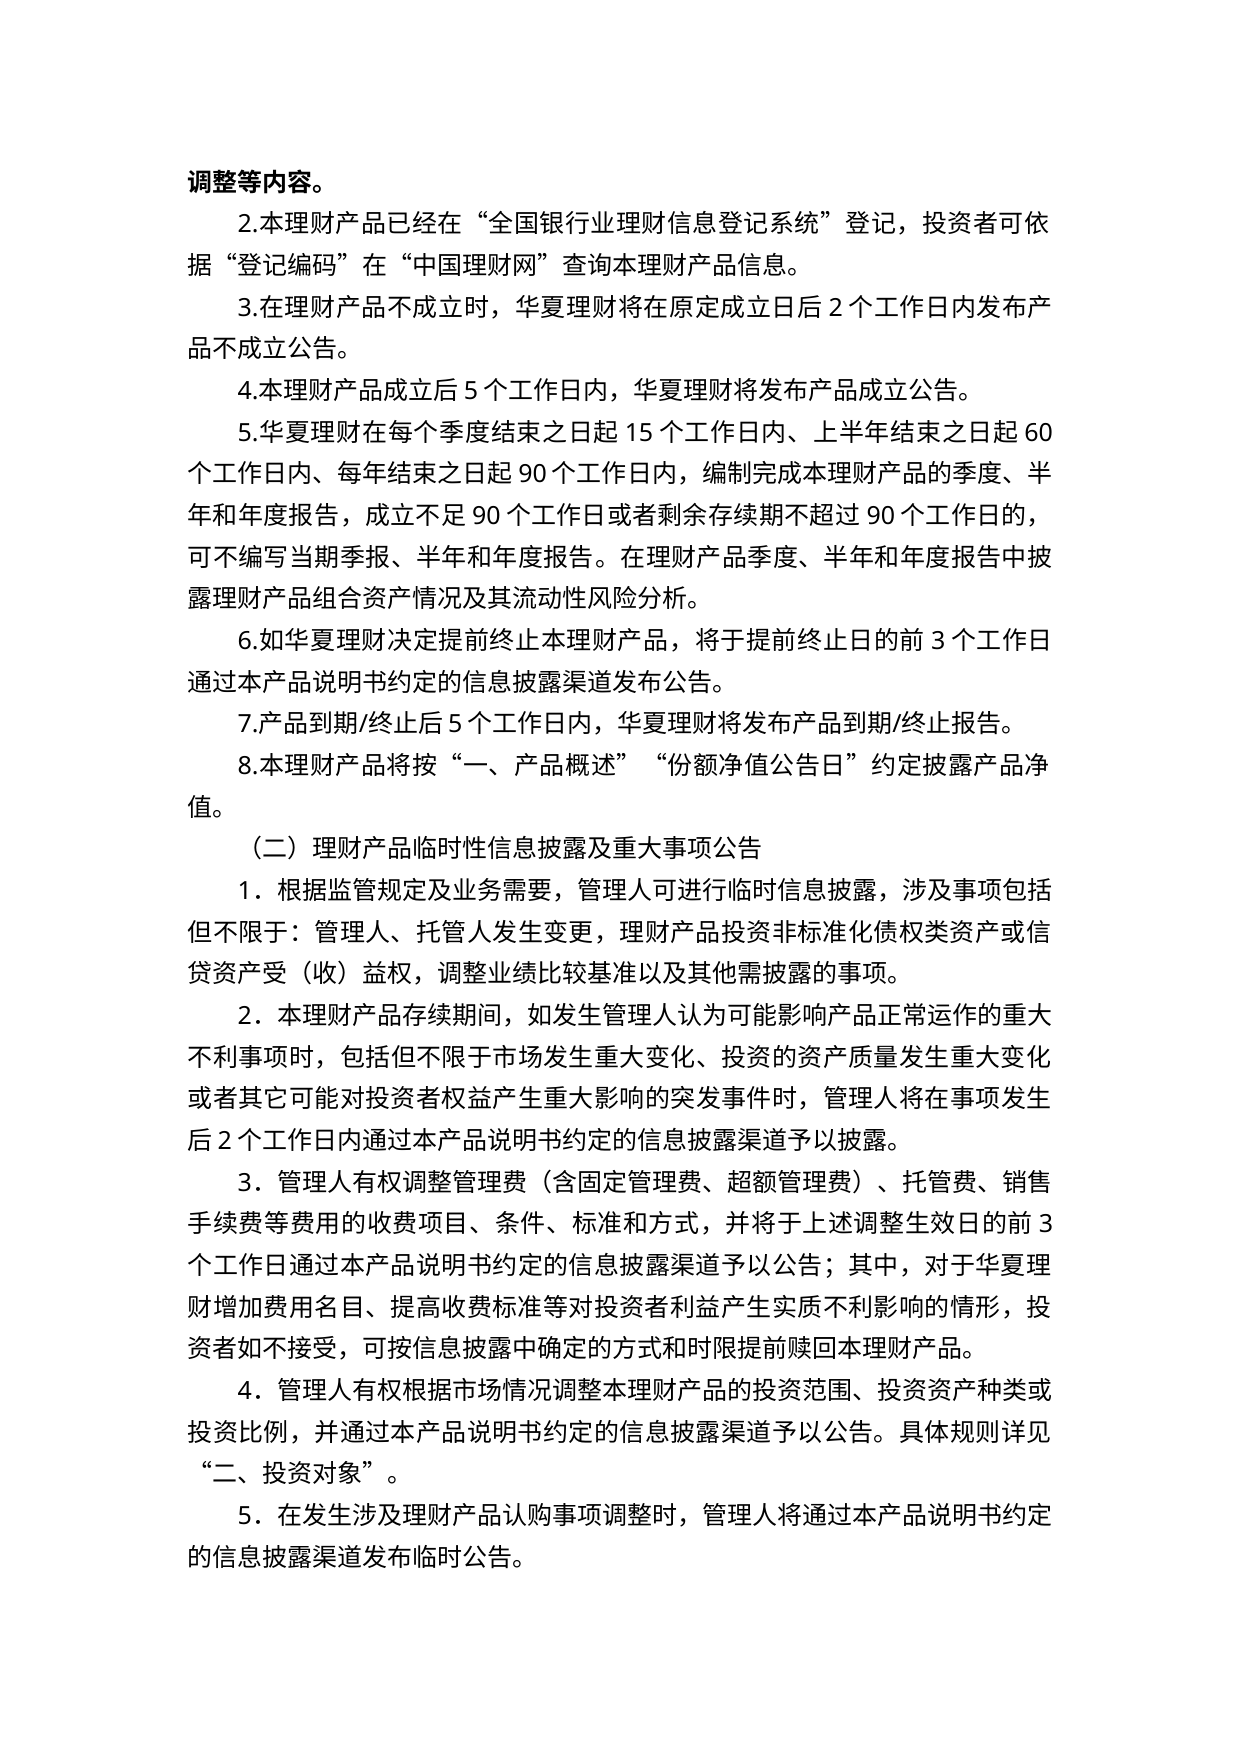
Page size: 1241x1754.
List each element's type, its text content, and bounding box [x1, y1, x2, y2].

text 5．在发生涉及理财产品认购事项调整时，管理人将通过本产品说明书约定的信息披露渠道发布临时公告。 [187, 1495, 1053, 1573]
text 2．本理财产品存续期间，如发生管理人认为可能影响产品正常运作的重大不利事项时，包括但不限于市场发生重大变化、投资的资产质量发生重大变化或者其它可能对投资者权益产生重大影响的突发事件时，管理人将在事项发生后2个工作日内通过本产品说明书约定的信息披露渠道予以披露。 [187, 995, 1053, 1157]
text 4．管理人有权根据市场情况调整本理财产品的投资范围、投资资产种类或投资比例，并通过本产品说明书约定的信息披露渠道予以公告。具体规则详见“二、投资对象”。 [187, 1370, 1053, 1490]
text 7.产品到期/终止后5个工作日内，华夏理财将发布产品到期/终止报告。 [187, 704, 1053, 740]
text 6.如华夏理财决定提前终止本理财产品，将于提前终止日的前3个工作日通过本产品说明书约定的信息披露渠道发布公告。 [187, 620, 1053, 698]
text 4.本理财产品成立后5个工作日内，华夏理财将发布产品成立公告。 [187, 370, 1053, 407]
text 8.本理财产品将按“一、产品概述”“份额净值公告日”约定披露产品净值。 [187, 745, 1053, 823]
text 2.本理财产品已经在“全国银行业理财信息登记系统”登记，投资者可依据“登记编码”在“中国理财网”查询本理财产品信息。 [187, 204, 1053, 282]
text 3．管理人有权调整管理费（含固定管理费、超额管理费）、托管费、销售手续费等费用的收费项目、条件、标准和方式，并将于上述调整生效日的前3个工作日通过本产品说明书约定的信息披露渠道予以公告；其中，对于华夏理财增加费用名目、提高收费标准等对投资者利益产生实质不利影响的情形，投资者如不接受，可按信息披露中确定的方式和时限提前赎回本理财产品。 [187, 1162, 1053, 1365]
text 3.在理财产品不成立时，华夏理财将在原定成立日后2个工作日内发布产品不成立公告。 [187, 287, 1053, 365]
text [187, 162, 1053, 198]
text 1．根据监管规定及业务需要，管理人可进行临时信息披露，涉及事项包括但不限于：管理人、托管人发生变更，理财产品投资非标准化债权类资产或信贷资产受（收）益权，调整业绩比较基准以及其他需披露的事项。 [187, 870, 1053, 990]
text （二）理财产品临时性信息披露及重大事项公告 [187, 829, 1053, 865]
text 5.华夏理财在每个季度结束之日起15个工作日内、上半年结束之日起60个工作日内、每年结束之日起90个工作日内，编制完成本理财产品的季度、半年和年度报告，成立不足90个工作日或者剩余存续期不超过90个工作日的，可不编写当期季报、半年和年度报告。在理财产品季度、半年和年度报告中披露理财产品组合资产情况及其流动性风险分析。 [187, 412, 1053, 615]
